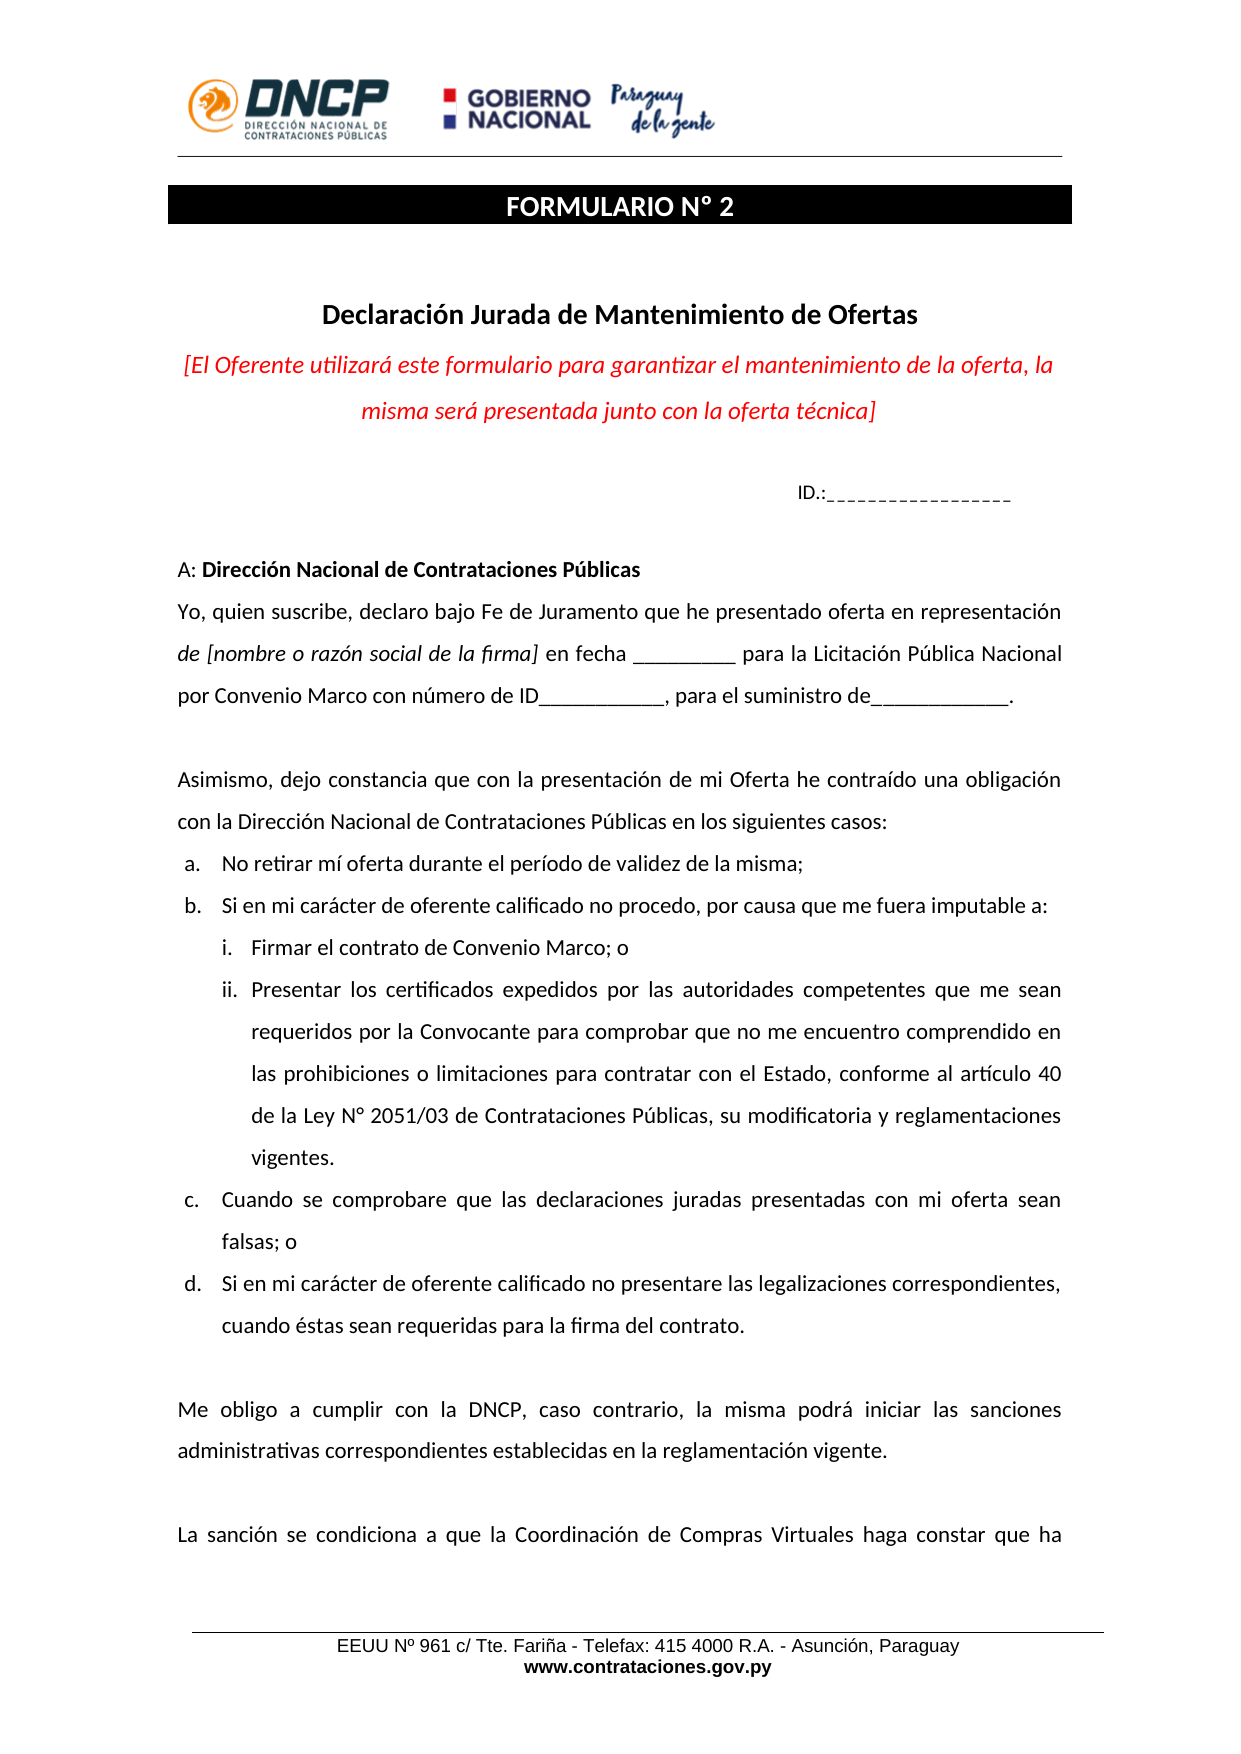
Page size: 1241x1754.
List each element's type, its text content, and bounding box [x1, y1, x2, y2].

text [El Oferente utilizará este formulario para garantizar el mantenimiento de la oferta, la misma será presentada junto con la oferta técnica] [177, 349, 1063, 426]
text A: Dirección Nacional de Contrataciones Públicas [177, 555, 1063, 583]
picture [177, 73, 1063, 157]
subtitle No retirar mí oferta durante el período de validez de la misma; [184, 849, 1063, 877]
subtitle Presentar los certificados expedidos por las autoridades competentes que me sean requeridos por la Convocante para comprobar que no me encuentro comprendido en las prohibiciones o limitaciones para contratar con el Estado, conforme al artículo 40 de la Ley N° 2051/03 de Contrataciones Públicas, su modificatoria y reglamentaciones vigentes. [222, 975, 1063, 1171]
text Declaración Jurada de Mantenimiento de Ofertas [177, 296, 1063, 331]
subtitle Firmar el contrato de Convenio Marco; o [222, 933, 1063, 961]
subtitle Si en mi carácter de oferente calificado no presentare las legalizaciones correspondientes, cuando éstas sean requeridas para la firma del contrato. [184, 1269, 1063, 1339]
text FORMULARIO Nº 2 [169, 186, 1071, 223]
text Me obligo a cumplir con la DNCP, caso contrario, la misma podrá iniciar las sanciones administrativas correspondientes establecidas en la reglamentación vigente. [177, 1395, 1063, 1465]
text ID.:__________________ [797, 479, 1063, 504]
subtitle Cuando se comprobare que las declaraciones juradas presentadas con mi oferta sean falsas; o [184, 1185, 1063, 1255]
subtitle Si en mi carácter de oferente calificado no procedo, por causa que me fuera imputable a: [184, 891, 1063, 919]
text Yo, quien suscribe, declaro bajo Fe de Juramento que he presentado oferta en representación de [nombre o razón social de la firma] en fecha _________ para la Licitación Pública Nacional por Convenio Marco con número de ID___________, para el suministro de____________. [177, 597, 1063, 709]
text Asimismo, dejo constancia que con la presentación de mi Oferta he contraído una obligación con la Dirección Nacional de Contrataciones Públicas en los siguientes casos: [177, 765, 1063, 835]
